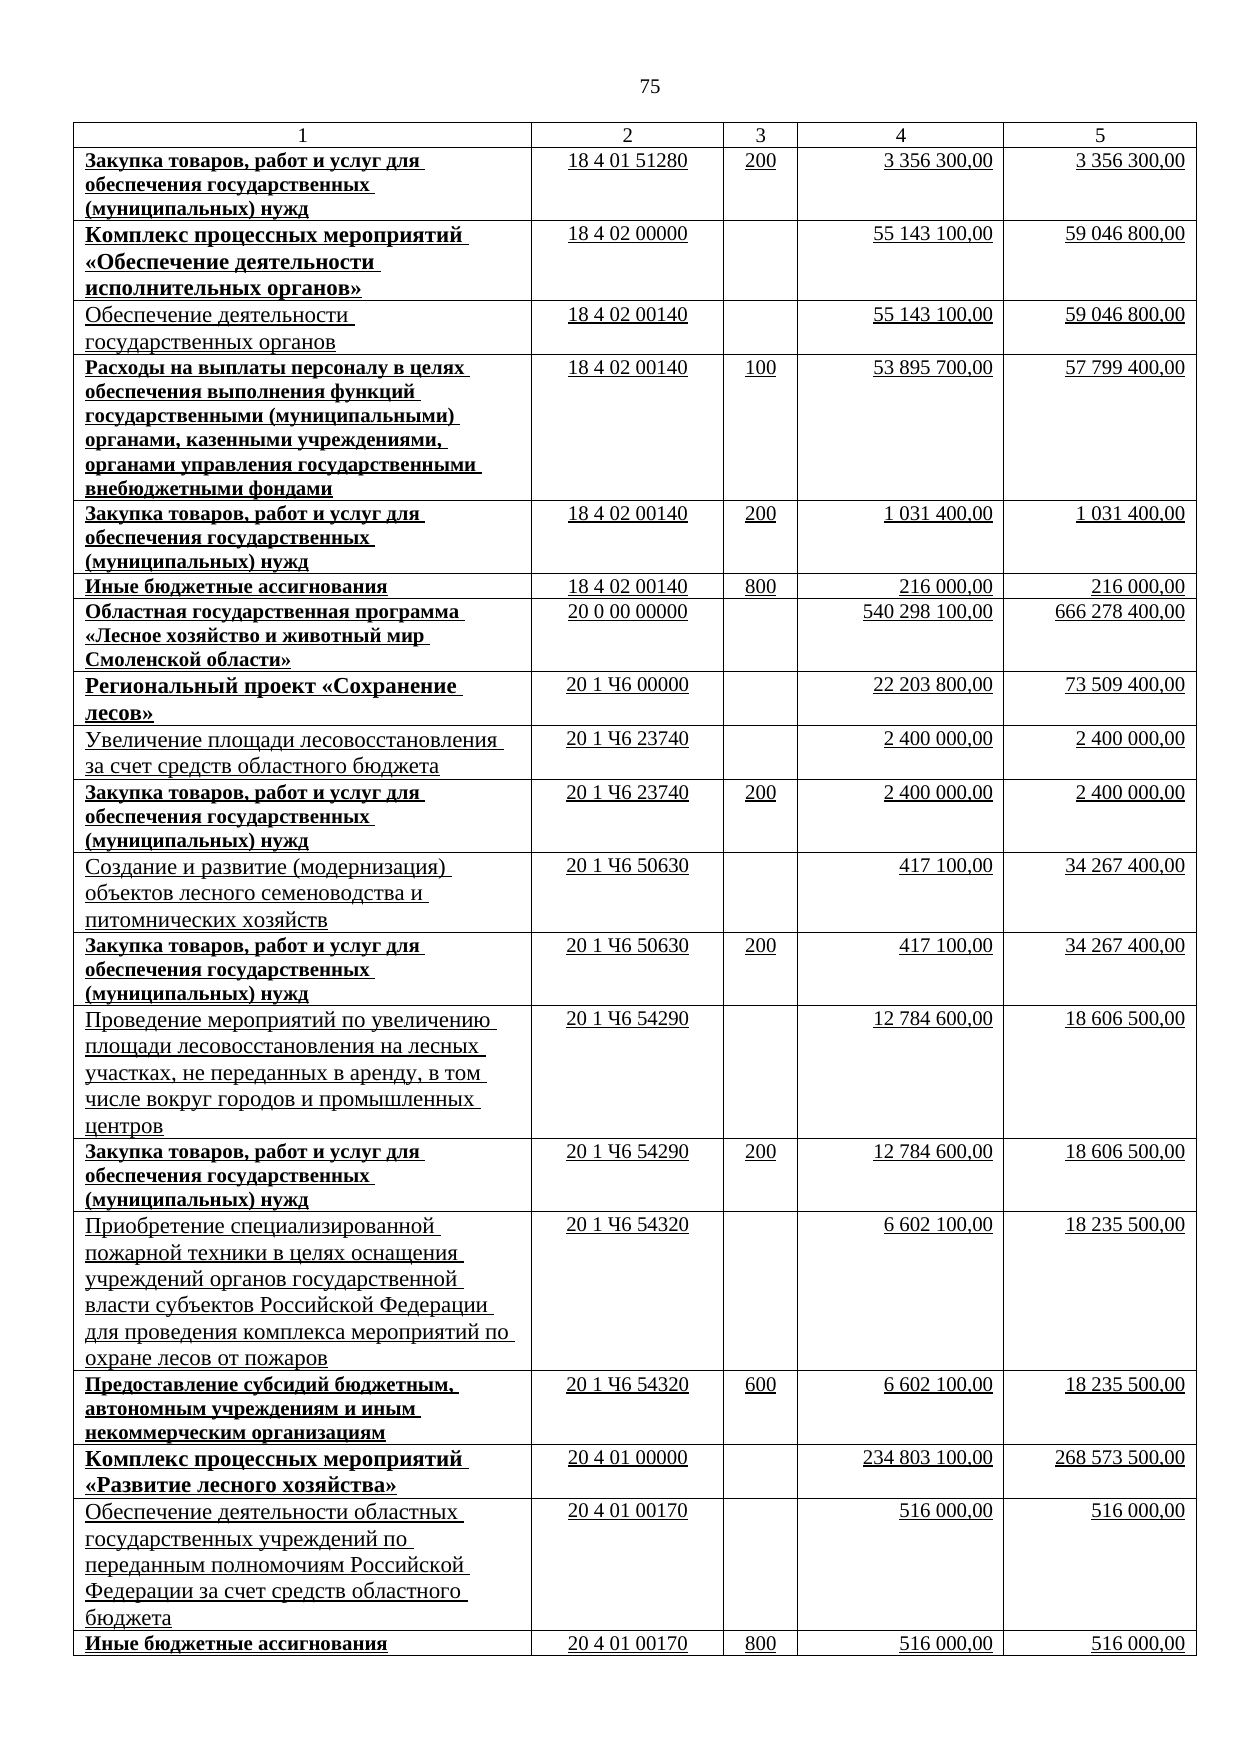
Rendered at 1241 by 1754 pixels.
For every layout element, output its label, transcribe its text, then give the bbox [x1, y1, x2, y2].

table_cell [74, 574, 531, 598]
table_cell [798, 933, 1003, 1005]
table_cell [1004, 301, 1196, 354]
table_header 2 [532, 123, 723, 147]
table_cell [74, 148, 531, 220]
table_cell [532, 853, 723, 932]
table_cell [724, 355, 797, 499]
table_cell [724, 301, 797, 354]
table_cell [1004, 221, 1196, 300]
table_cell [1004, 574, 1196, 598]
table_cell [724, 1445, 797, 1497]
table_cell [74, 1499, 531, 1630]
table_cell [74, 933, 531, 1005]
table_header 5 [1004, 123, 1196, 147]
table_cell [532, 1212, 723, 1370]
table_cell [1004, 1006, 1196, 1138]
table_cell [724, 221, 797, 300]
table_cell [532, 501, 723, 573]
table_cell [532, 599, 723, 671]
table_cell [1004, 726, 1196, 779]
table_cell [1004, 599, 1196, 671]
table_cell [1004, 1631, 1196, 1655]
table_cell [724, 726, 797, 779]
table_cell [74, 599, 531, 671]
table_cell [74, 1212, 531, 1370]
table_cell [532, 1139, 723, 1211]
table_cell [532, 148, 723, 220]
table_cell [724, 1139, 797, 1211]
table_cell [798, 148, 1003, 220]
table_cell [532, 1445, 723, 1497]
table_header 4 [798, 123, 1003, 147]
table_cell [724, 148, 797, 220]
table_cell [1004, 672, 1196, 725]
table_header 3 [724, 123, 797, 147]
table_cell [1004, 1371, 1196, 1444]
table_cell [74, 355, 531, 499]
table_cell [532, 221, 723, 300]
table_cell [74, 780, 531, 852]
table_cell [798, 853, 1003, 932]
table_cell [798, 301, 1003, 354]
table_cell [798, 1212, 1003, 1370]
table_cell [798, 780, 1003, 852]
table_header 1 [74, 123, 531, 147]
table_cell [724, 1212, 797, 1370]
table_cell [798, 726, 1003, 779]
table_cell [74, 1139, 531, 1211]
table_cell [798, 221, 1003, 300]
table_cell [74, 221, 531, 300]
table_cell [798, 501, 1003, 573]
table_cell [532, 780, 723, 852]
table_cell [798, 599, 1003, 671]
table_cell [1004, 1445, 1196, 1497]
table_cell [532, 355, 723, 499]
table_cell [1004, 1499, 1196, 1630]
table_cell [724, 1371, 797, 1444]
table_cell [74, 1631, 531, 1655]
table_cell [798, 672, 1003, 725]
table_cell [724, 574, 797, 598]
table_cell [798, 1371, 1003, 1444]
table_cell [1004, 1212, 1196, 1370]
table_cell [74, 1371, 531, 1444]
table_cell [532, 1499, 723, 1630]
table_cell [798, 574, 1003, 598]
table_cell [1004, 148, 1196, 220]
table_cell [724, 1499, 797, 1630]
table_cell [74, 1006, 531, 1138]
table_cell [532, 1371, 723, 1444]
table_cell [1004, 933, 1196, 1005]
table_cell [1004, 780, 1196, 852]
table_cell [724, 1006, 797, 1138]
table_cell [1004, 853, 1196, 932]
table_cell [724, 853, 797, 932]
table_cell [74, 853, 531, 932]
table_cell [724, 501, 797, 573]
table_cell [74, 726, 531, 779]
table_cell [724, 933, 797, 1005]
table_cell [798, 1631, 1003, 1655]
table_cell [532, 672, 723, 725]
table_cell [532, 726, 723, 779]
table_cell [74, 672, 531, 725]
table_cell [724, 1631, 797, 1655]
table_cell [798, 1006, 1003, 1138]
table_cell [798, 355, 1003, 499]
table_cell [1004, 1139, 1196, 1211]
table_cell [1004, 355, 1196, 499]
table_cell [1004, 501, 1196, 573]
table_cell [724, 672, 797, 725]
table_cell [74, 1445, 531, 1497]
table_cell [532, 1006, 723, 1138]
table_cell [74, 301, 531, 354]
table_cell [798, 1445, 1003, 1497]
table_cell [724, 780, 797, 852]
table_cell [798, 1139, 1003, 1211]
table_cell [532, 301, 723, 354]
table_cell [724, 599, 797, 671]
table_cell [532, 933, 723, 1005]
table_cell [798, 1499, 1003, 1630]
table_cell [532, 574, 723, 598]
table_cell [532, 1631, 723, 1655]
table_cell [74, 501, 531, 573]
